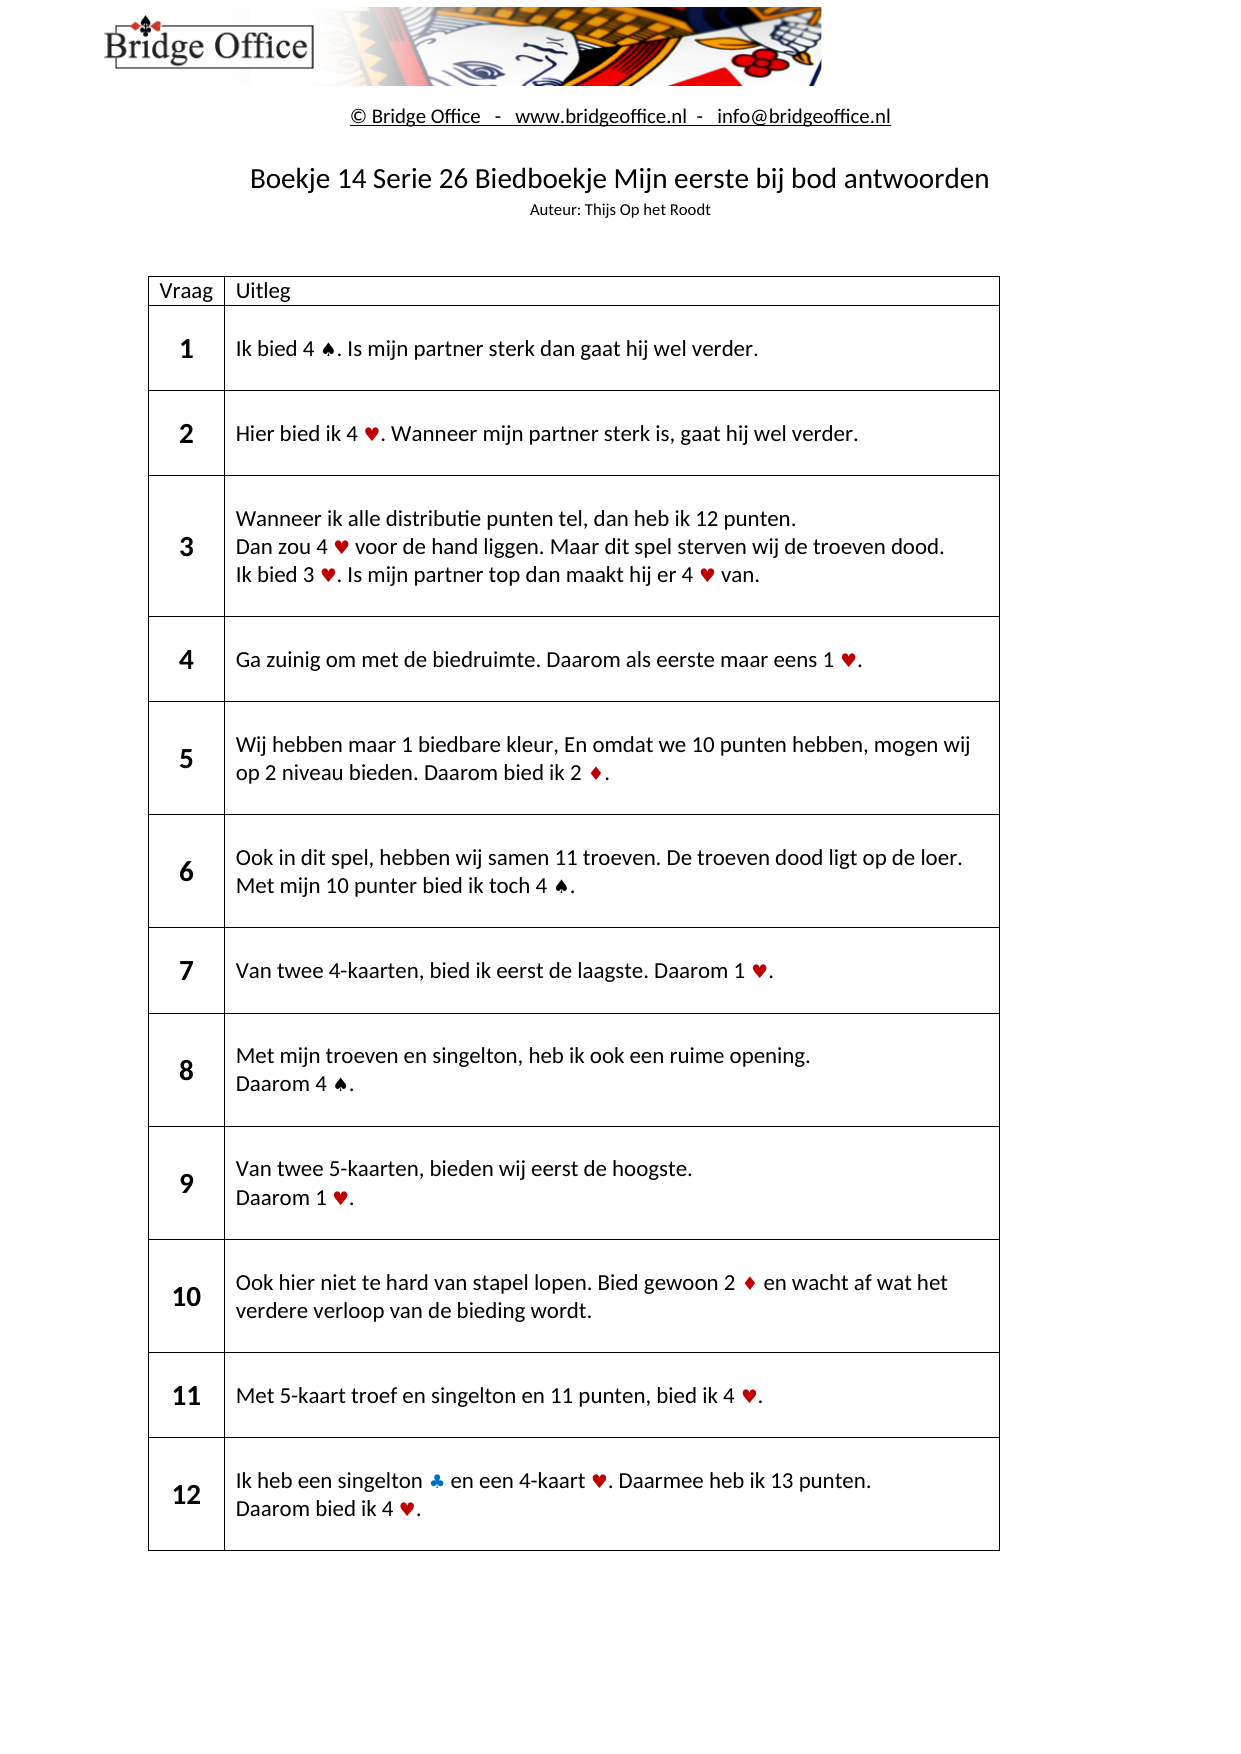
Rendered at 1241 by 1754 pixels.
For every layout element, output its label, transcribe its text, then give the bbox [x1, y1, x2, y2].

table_cell 12 [149, 1438, 224, 1550]
table_cell Ook hier niet te hard van stapel lopen. Bied gewoon 2 en wacht af wat het verdere verloop van de bieding wordt. [225, 1240, 999, 1352]
table_cell Van twee 4-kaarten, bied ik eerst de laagste. Daarom 1 . [225, 928, 999, 1012]
table_cell 7 [149, 928, 224, 1012]
table_cell Met 5-kaart troef en singelton en 11 punten, bied ik 4 . [225, 1353, 999, 1437]
table_cell Wij hebben maar 1 biedbare kleur, En omdat we 10 punten hebben, mogen wij op 2 niveau bieden. Daarom bied ik 2 . [225, 702, 999, 814]
table_cell 10 [149, 1240, 224, 1352]
table_cell 3 [149, 476, 224, 616]
table_header Uitleg [225, 277, 999, 304]
table_cell 11 [149, 1353, 224, 1437]
table_cell Van twee 5-kaarten, bieden wij eerst de hoogste. Daarom 1 . [225, 1127, 999, 1239]
text Boekje 14 Serie 26 Biedboekje Mijn eerste bij bod antwoorden Auteur: Thijs Op het Roodt [148, 161, 1093, 219]
table_cell Met mijn troeven en singelton, heb ik ook een ruime opening. Daarom 4 . [225, 1014, 999, 1126]
table_cell 1 [149, 306, 224, 390]
table_cell 2 [149, 391, 224, 475]
table_cell Hier bied ik 4 . Wanneer mijn partner sterk is, gaat hij wel verder. [225, 391, 999, 475]
table_cell Wanneer ik alle distributie punten tel, dan heb ik 12 punten. Dan zou 4 voor de hand liggen. Maar dit spel sterven wij de troeven dood. Ik bied 3 . Is mijn partner top dan maakt hij er 4 van. [225, 476, 999, 616]
table_cell 9 [149, 1127, 224, 1239]
picture [77, 7, 821, 85]
table_cell 5 [149, 702, 224, 814]
table_cell 8 [149, 1014, 224, 1126]
table_cell Ik heb een singelton en een 4-kaart . Daarmee heb ik 13 punten. Daarom bied ik 4 . [225, 1438, 999, 1550]
table_cell Ik bied 4 . Is mijn partner sterk dan gaat hij wel verder. [225, 306, 999, 390]
table_cell Ook in dit spel, hebben wij samen 11 troeven. De troeven dood ligt op de loer. Met mijn 10 punter bied ik toch 4 . [225, 815, 999, 927]
table_cell 4 [149, 617, 224, 701]
table_cell Ga zuinig om met de biedruimte. Daarom als eerste maar eens 1 . [225, 617, 999, 701]
table_header Vraag [149, 277, 224, 304]
table_cell 6 [149, 815, 224, 927]
